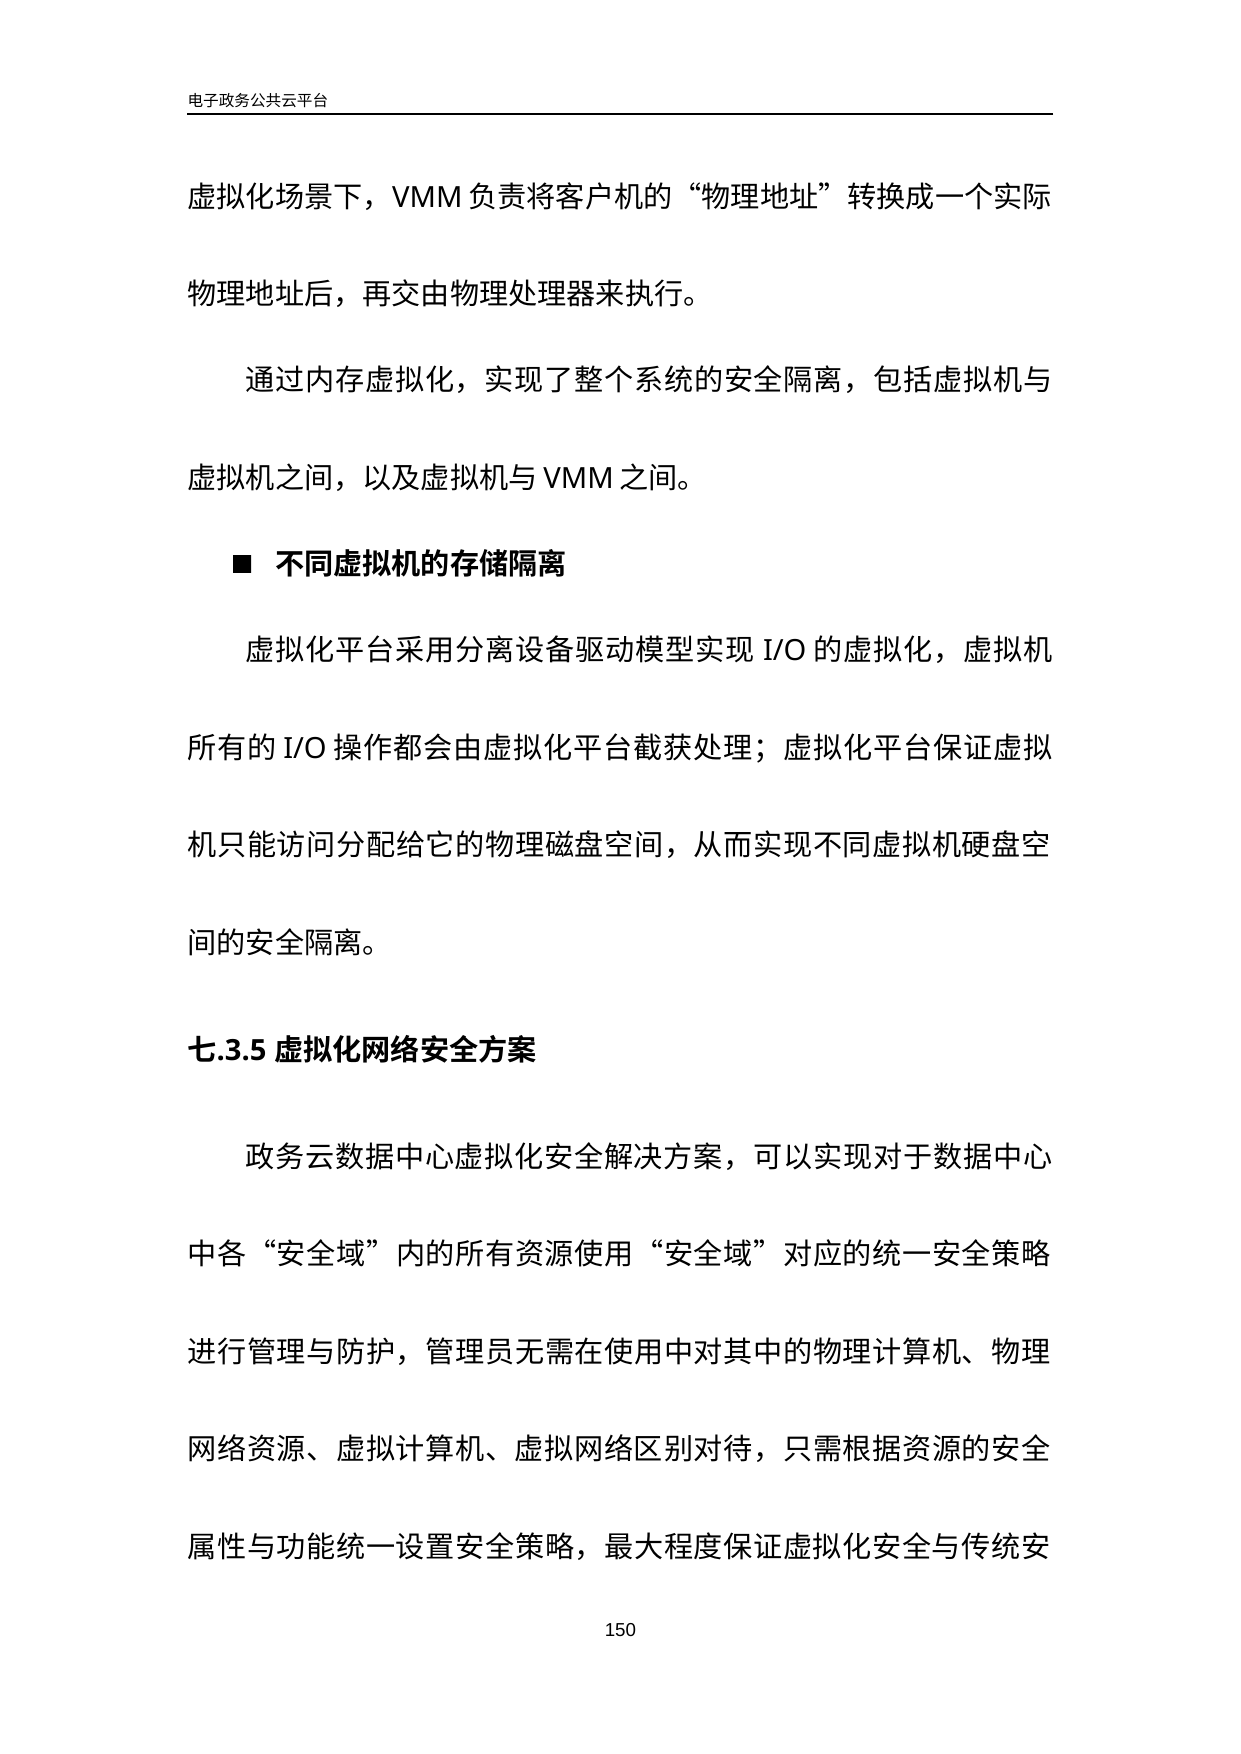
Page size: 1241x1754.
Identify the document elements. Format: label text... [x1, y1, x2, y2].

text 虚拟化平台采用分离设备驱动模型实现I/O的虚拟化，虚拟机所有的I/O操作都会由虚拟化平台截获处理；虚拟化平台保证虚拟机只能访问分配给它的物理磁盘空间，从而实现不同虚拟机硬盘空间的安全隔离。 [187, 615, 1053, 973]
list 不同虚拟机的存储隔离 [231, 529, 1053, 594]
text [187, 1122, 1053, 1577]
text 通过内存虚拟化，实现了整个系统的安全隔离，包括虚拟机与虚拟机之间，以及虚拟机与VMM之间。 [187, 346, 1053, 508]
subtitle 虚拟化网络安全方案 [187, 1015, 1053, 1080]
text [187, 162, 1053, 324]
